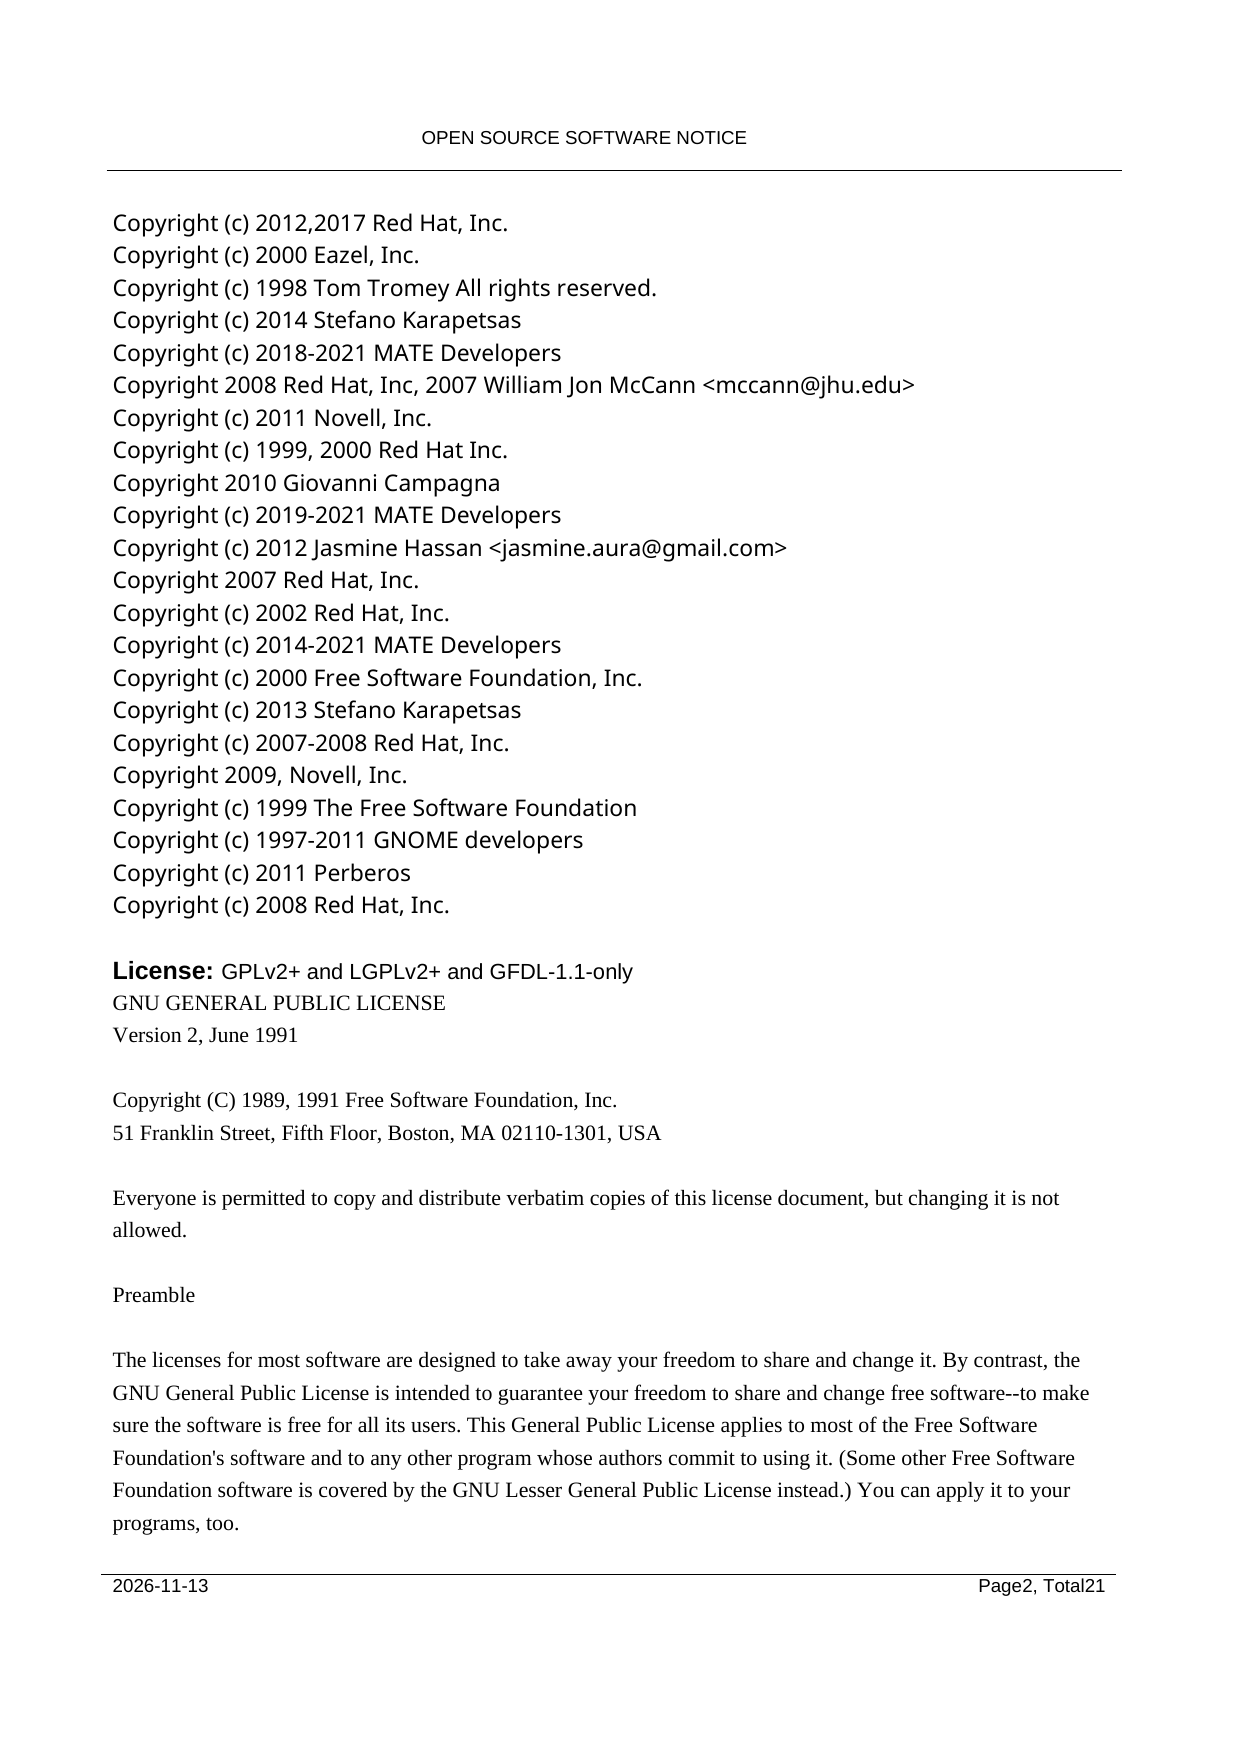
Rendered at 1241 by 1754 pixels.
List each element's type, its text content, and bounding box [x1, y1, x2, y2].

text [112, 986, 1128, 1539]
text License: GPLv2+ and LGPLv2+ and GFDL-1.1-only [112, 954, 1128, 986]
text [112, 206, 1128, 954]
